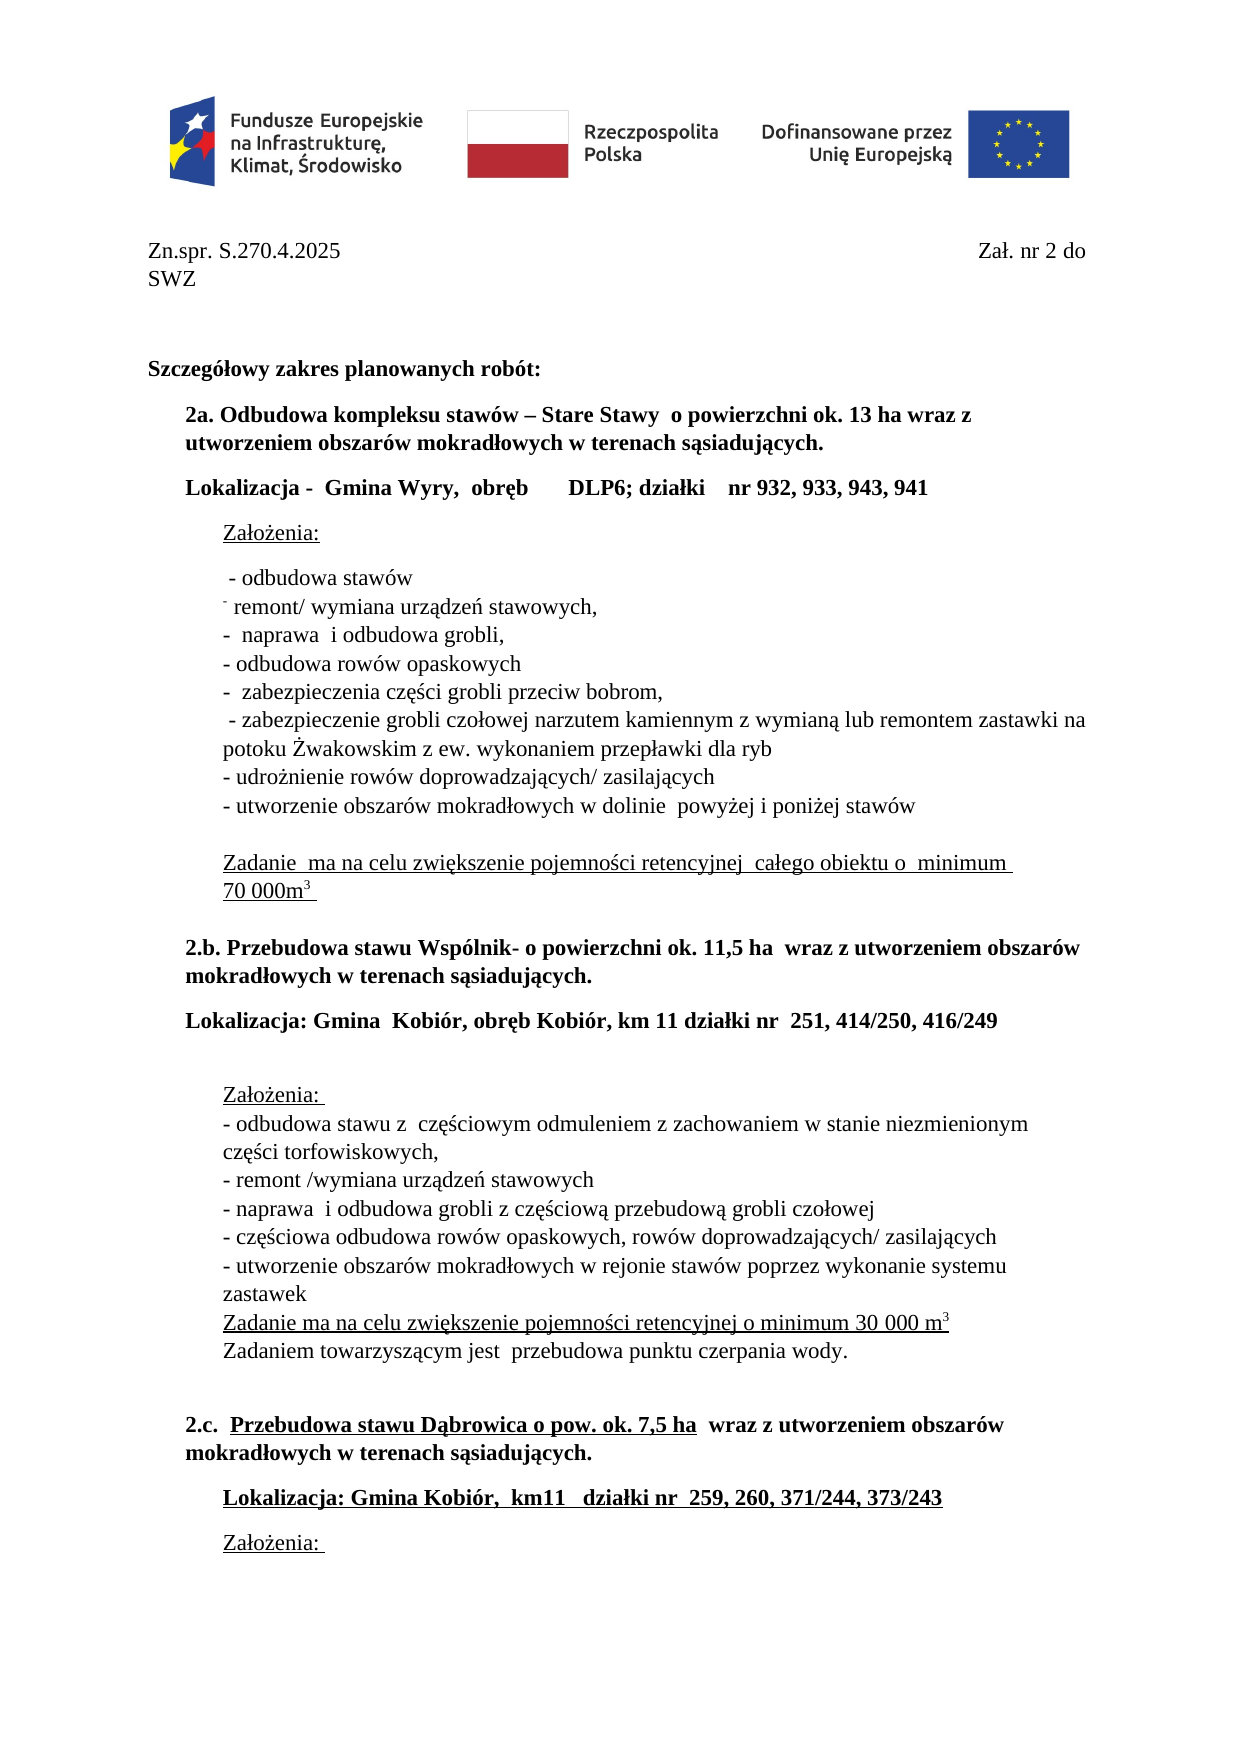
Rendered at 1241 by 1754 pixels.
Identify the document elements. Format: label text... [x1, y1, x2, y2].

text 2.b. Przebudowa stawu Wspólnik- o powierzchni ok. 11,5 ha wraz z utworzeniem obszarów mokradłowych w terenach sąsiadujących. [185, 934, 1093, 989]
text - udrożnienie rowów doprowadzających/ zasilających [223, 763, 1093, 790]
text - zabezpieczenia części grobli przeciw bobrom, [223, 678, 1093, 704]
text Zadanie ma na celu zwiększenie pojemności retencyjnej całego obiektu o minimum 70 000m3 [223, 849, 1093, 903]
text - naprawa i odbudowa grobli z częściową przebudową grobli czołowej [223, 1195, 1093, 1221]
text Lokalizacja: Gmina Kobiór, obręb Kobiór, km 11 działki nr 251, 414/250, 416/249 [185, 1008, 1093, 1034]
text - naprawa i odbudowa grobli, [223, 621, 1093, 648]
text - odbudowa rowów opaskowych [223, 650, 1093, 676]
list Założenia: [223, 1081, 1093, 1107]
text Szczegółowy zakres planowanych robót: [148, 356, 1093, 382]
text - utworzenie obszarów mokradłowych w rejonie stawów poprzez wykonanie systemu zastawek [223, 1252, 1093, 1307]
text 2.c. Przebudowa stawu Dąbrowica o pow. ok. 7,5 ha wraz z utworzeniem obszarów mokradłowych w terenach sąsiadujących. [185, 1411, 1093, 1465]
text Lokalizacja - Gmina Wyry, obręb DLP6; działki nr 932, 933, 943, 941 [185, 474, 1093, 501]
list - odbudowa stawu z częściowym odmuleniem z zachowaniem w stanie niezmienionym części torfowiskowych, [223, 1109, 1093, 1164]
text - utworzenie obszarów mokradłowych w dolinie powyżej i poniżej stawów [223, 792, 1093, 818]
text Zn.spr. S.270.4.2025 Zał. nr 2 do SWZ [148, 237, 1093, 292]
text Lokalizacja: Gmina Kobiór, km11 działki nr 259, 260, 371/244, 373/243 [223, 1484, 1093, 1511]
text - częściowa odbudowa rowów opaskowych, rowów doprowadzających/ zasilających [223, 1223, 1093, 1250]
text - odbudowa stawów [223, 564, 1093, 591]
text Zadanie ma na celu zwiększenie pojemności retencyjnej o minimum 30 000 m3 [223, 1309, 1093, 1335]
text - zabezpieczenie grobli czołowej narzutem kamiennym z wymianą lub remontem zastawki na potoku Żwakowskim z ew. wykonaniem przepławki dla ryb [223, 707, 1093, 761]
text 2a. Odbudowa kompleksu stawów – Stare Stawy o powierzchni ok. 13 ha wraz z utworzeniem obszarów mokradłowych w terenach sąsiadujących. [185, 401, 1093, 455]
picture [147, 73, 1093, 209]
text Założenia: [223, 519, 1093, 546]
list - remont /wymiana urządzeń stawowych [223, 1166, 1093, 1193]
text - remont/ wymiana urządzeń stawowych, [223, 593, 1093, 619]
text Założenia: [223, 1529, 1093, 1556]
text Zadaniem towarzyszącym jest przebudowa punktu czerpania wody. [223, 1337, 1093, 1363]
